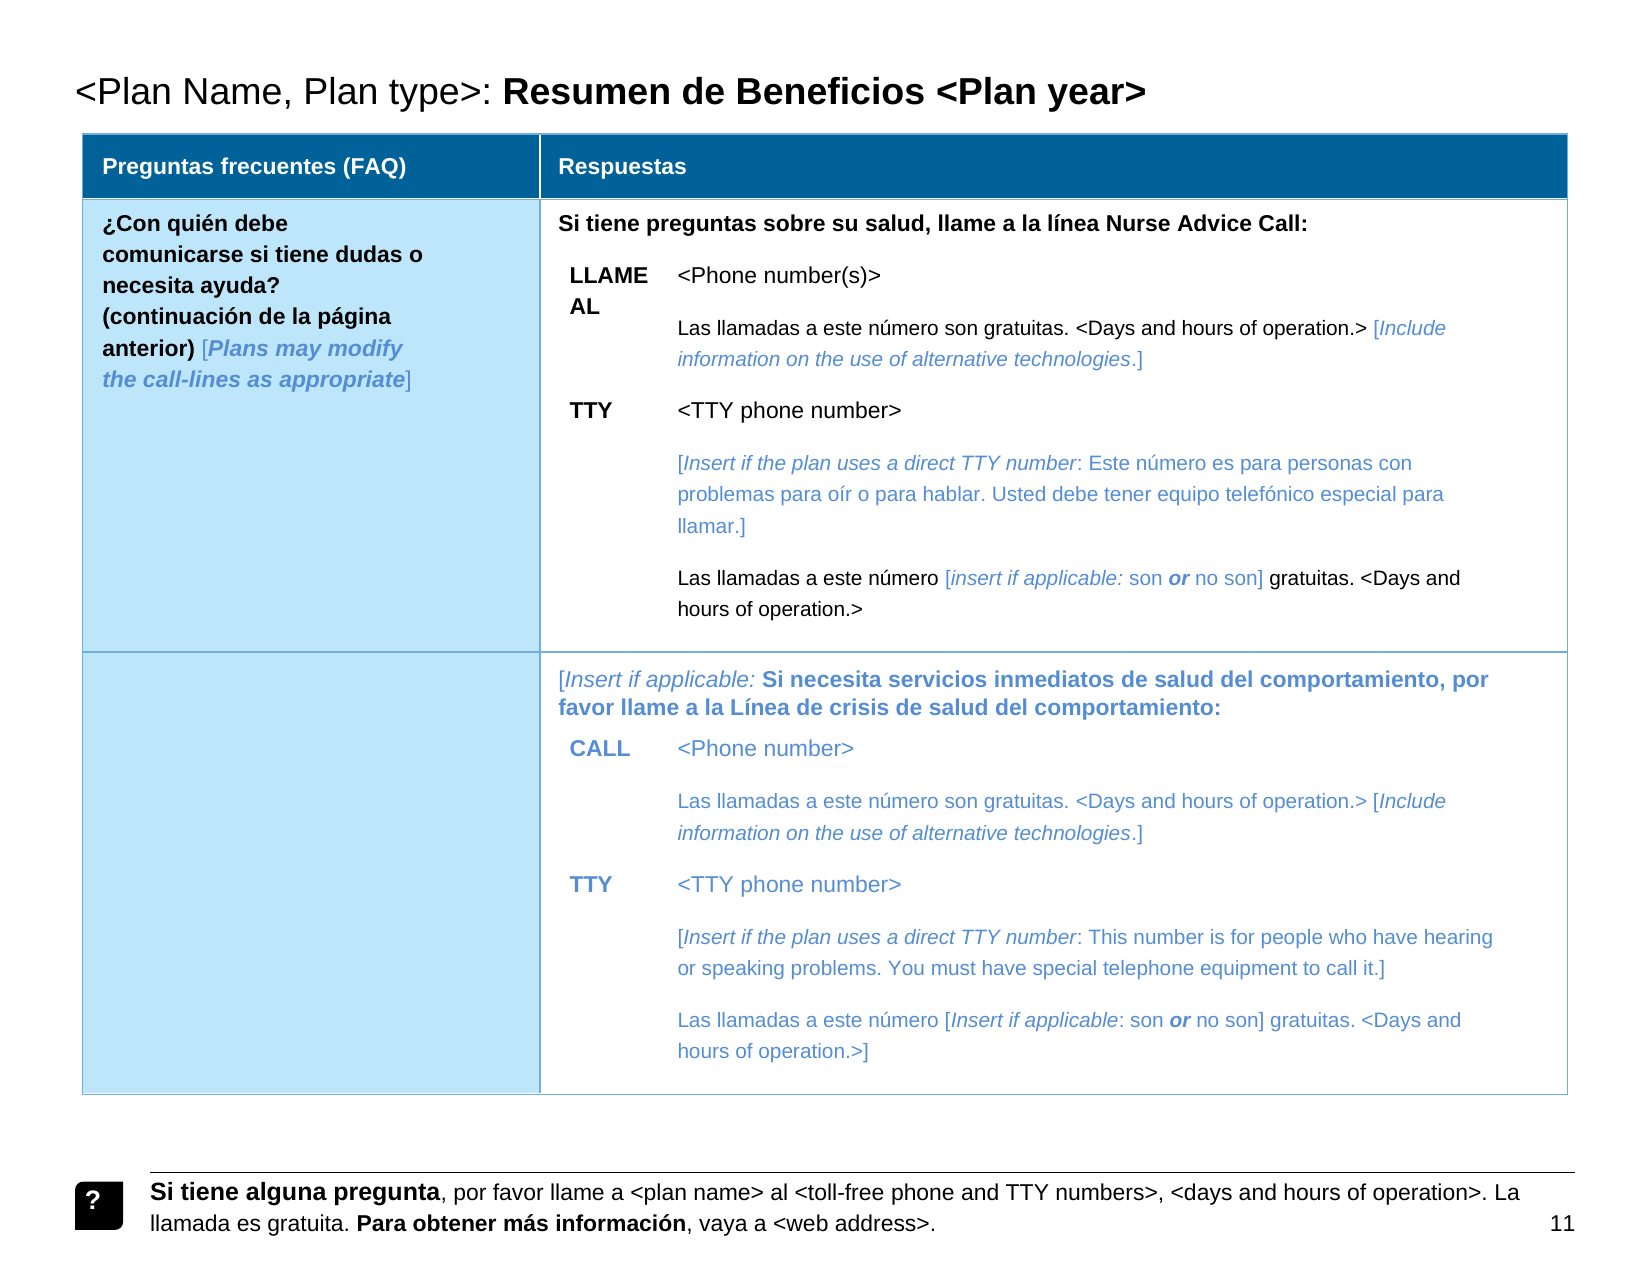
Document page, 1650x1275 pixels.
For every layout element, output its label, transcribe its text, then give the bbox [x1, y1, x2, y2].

table_cell Si tiene preguntas sobre su salud, llame a la línea Nurse Advice Call: [541, 200, 1567, 651]
table_header Preguntas frecuentes (FAQ) [83, 135, 539, 198]
table_cell [Insert if applicable: Si necesita servicios inmediatos de salud del comportamiento, por favor llame a la Línea de crisis de salud del comportamiento: [541, 653, 1567, 1093]
table_cell ¿Con quién debe comunicarse si tiene dudas o necesita ayuda? (continuación de la página anterior) [Plans may modify the call-lines as appropriate] [83, 200, 539, 651]
table_cell [83, 653, 539, 1093]
table_header Respuestas [541, 135, 1567, 198]
